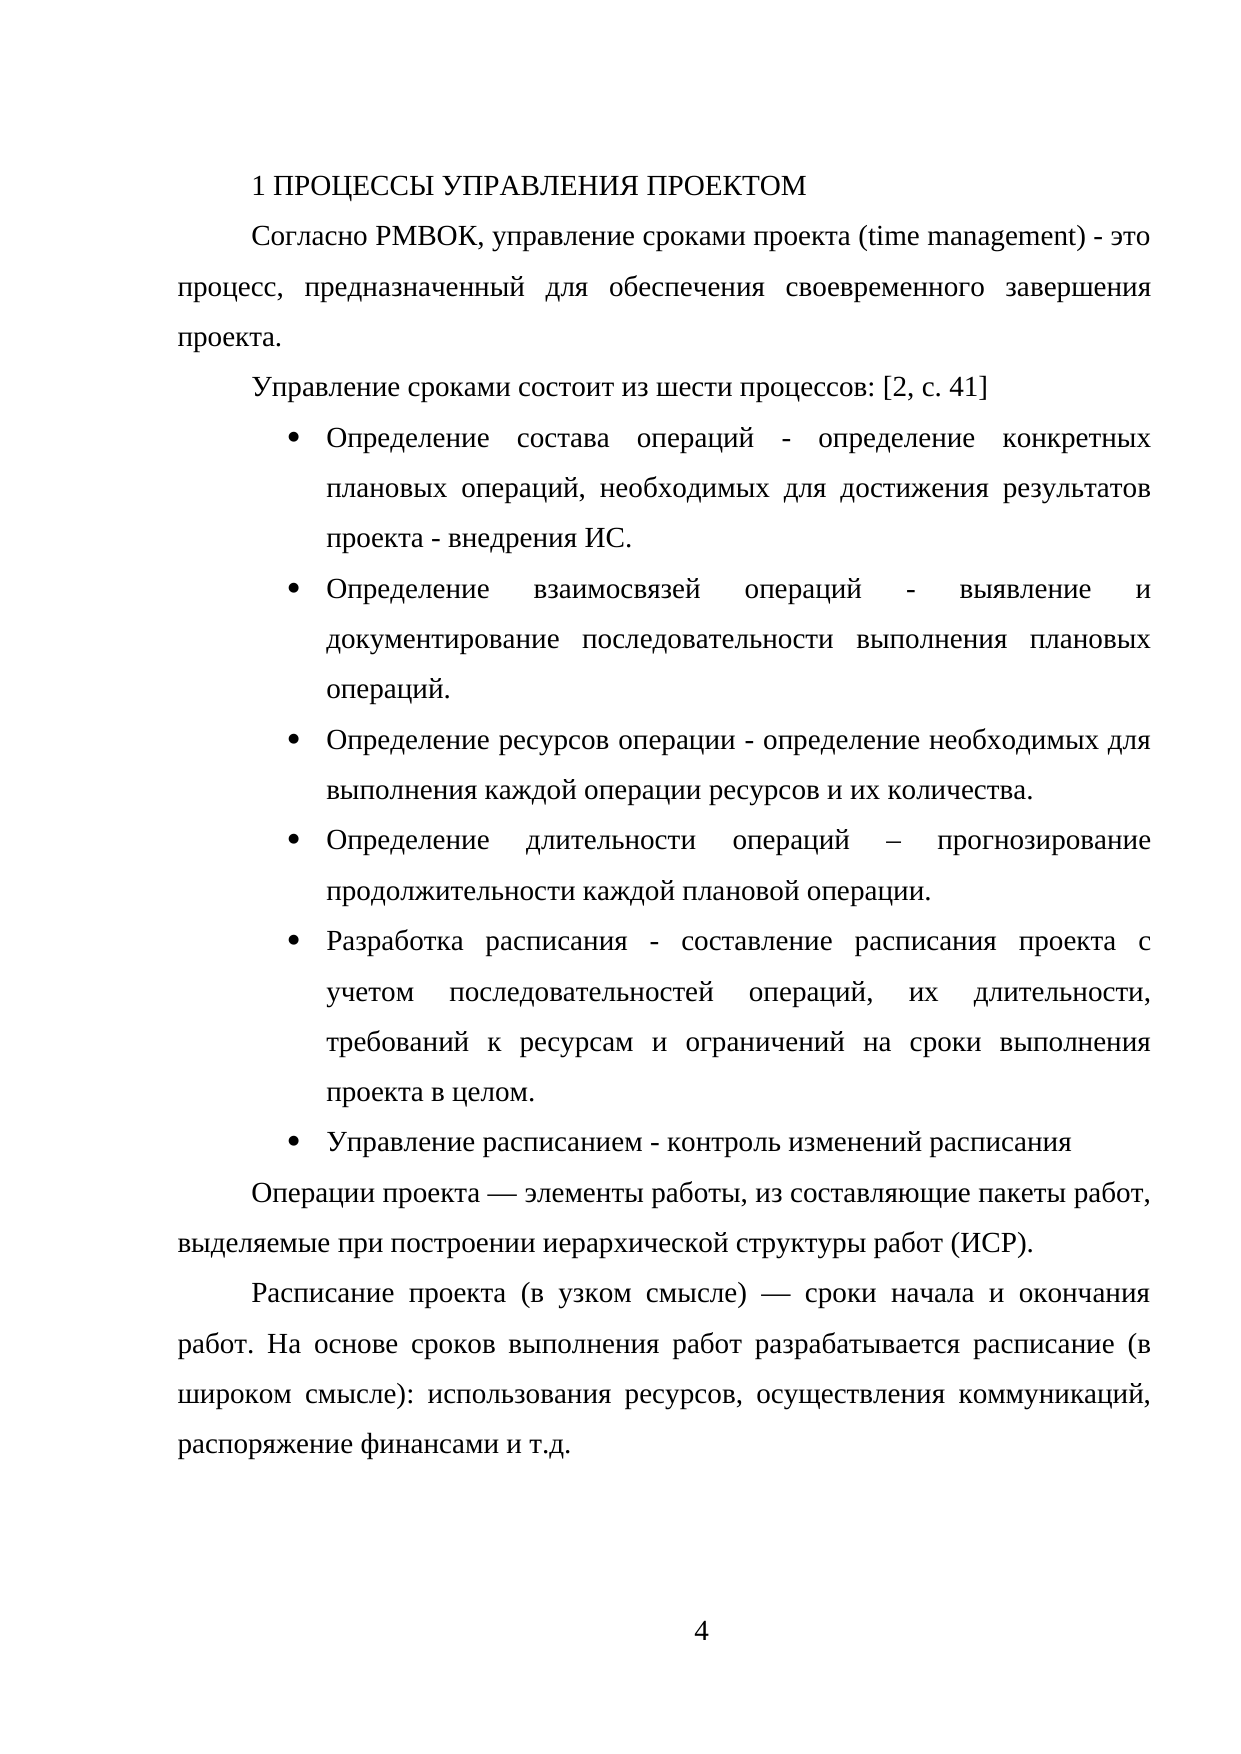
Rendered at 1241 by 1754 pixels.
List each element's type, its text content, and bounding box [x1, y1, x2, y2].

list Определение ресурсов операции - определение необходимых для выполнения каждой операции ресурсов и их количества. [288, 722, 1152, 806]
text Операции проекта — элементы работы, из составляющие пакеты работ, выделяемые при построении иерархической структуры работ (ИСР). [177, 1175, 1152, 1259]
list Разработка расписания - составление расписания проекта с учетом последовательностей операций, их длительности, требований к ресурсам и ограничений на сроки выполнения проекта в целом. [288, 923, 1152, 1108]
list Управление расписанием - контроль изменений расписания [288, 1124, 1152, 1158]
text Управление сроками состоит из шести процессов: [2, с. 41] [177, 369, 1152, 403]
list Определение длительности операций – прогнозирование продолжительности каждой плановой операции. [288, 822, 1152, 906]
text Согласно РMBOК, управление сроками проекта (time management) - это процесс, предназначенный для обеспечения своевременного завершения проекта. [177, 218, 1152, 353]
list Определение состава операций - определение конкретных плановых операций, необходимых для достижения результатов проекта - внедрения ИС. [288, 420, 1152, 554]
list Определение взаимосвязей операций - выявление и документирование последовательности выполнения плановых операций. [288, 571, 1152, 705]
subtitle 1 ПРОЦЕССЫ УПРАВЛЕНИЯ ПРОЕКТОМ [177, 168, 1152, 202]
text Расписание проекта (в узком смысле) — сроки начала и окончания работ. На основе сроков выполнения работ разрабатывается расписание (в широком смысле): использования ресурсов, осуществления коммуникаций, распоряжение финансами и т.д. [177, 1276, 1152, 1460]
